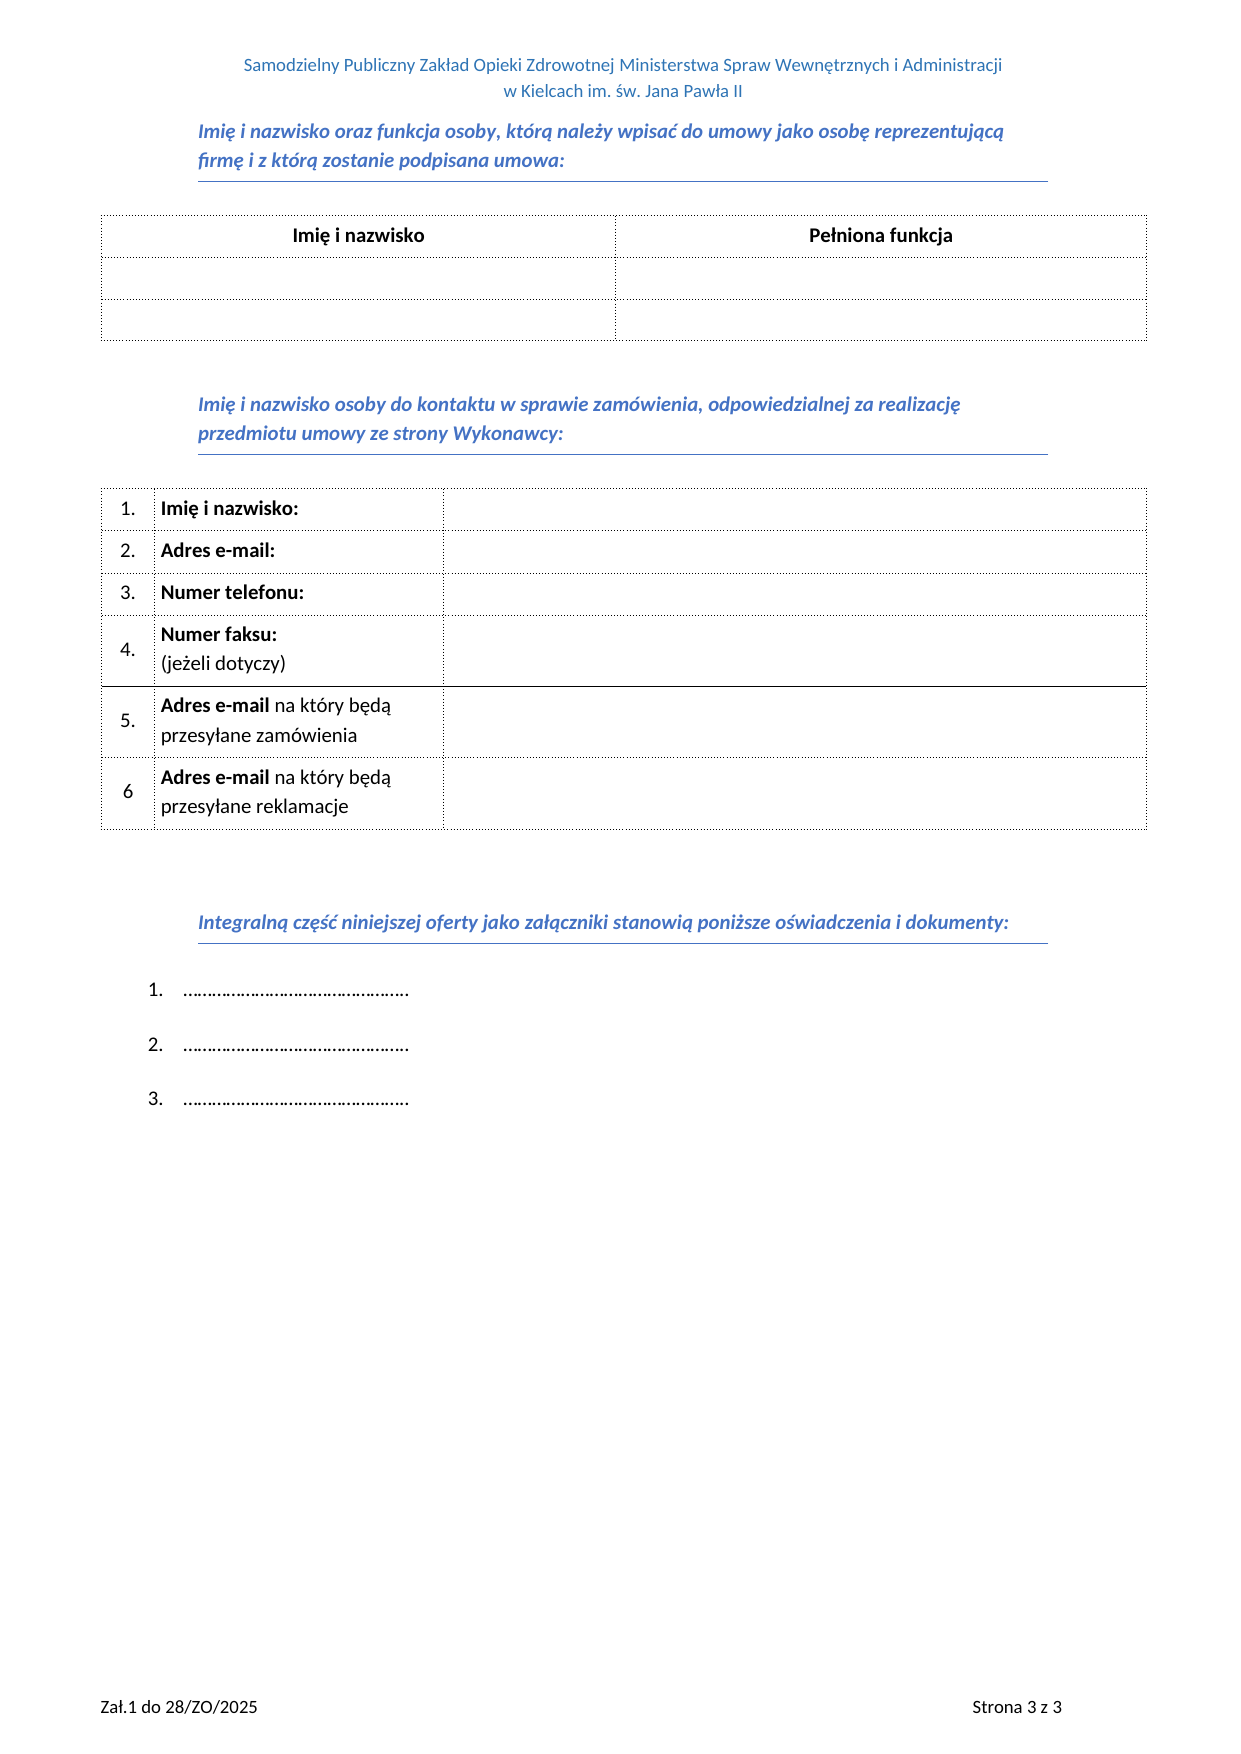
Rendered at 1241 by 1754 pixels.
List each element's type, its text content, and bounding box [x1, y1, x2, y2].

table_header Pełniona funkcja [616, 215, 1146, 257]
table_cell [443, 615, 1146, 686]
table_header Imię i nazwisko: [155, 488, 443, 530]
table_cell 5. [101, 687, 155, 757]
table_cell [616, 257, 1146, 299]
table_header [443, 488, 1146, 530]
table_cell 4. [101, 615, 155, 686]
table_cell 3. [101, 573, 155, 614]
text Imię i nazwisko oraz funkcja osoby, którą należy wpisać do umowy jako osobę reprezentującą firmę i z którą zostanie podpisana umowa: [198, 118, 1048, 181]
text Imię i nazwisko osoby do kontaktu w sprawie zamówienia, odpowiedzialnej za realizację przedmiotu umowy ze strony Wykonawcy: [198, 391, 1048, 454]
table_cell [101, 299, 616, 340]
table_cell Numer faksu: (jeżeli dotyczy) [155, 615, 443, 686]
table_cell 6 [101, 757, 155, 829]
table_cell Numer telefonu: [155, 573, 443, 614]
table_cell Adres e-mail na który będą przesyłane reklamacje [155, 757, 443, 829]
table_cell [616, 299, 1146, 340]
table_cell [443, 687, 1146, 757]
list ……………………………………….. [148, 977, 1146, 1002]
list ……………………………………….. [148, 1085, 1146, 1110]
table_cell [443, 757, 1146, 829]
table_header Imię i nazwisko [101, 215, 616, 257]
table_cell [101, 257, 616, 299]
list ……………………………………….. [148, 1031, 1146, 1056]
table_cell 2. [101, 530, 155, 572]
table_cell Adres e-mail: [155, 530, 443, 572]
table_cell Adres e-mail na który będą przesyłane zamówienia [155, 687, 443, 757]
table_header 1. [101, 488, 155, 530]
table_cell [443, 573, 1146, 614]
table_cell [443, 530, 1146, 572]
text Integralną część niniejszej oferty jako załączniki stanowią poniższe oświadczenia i dokumenty: [198, 909, 1048, 943]
